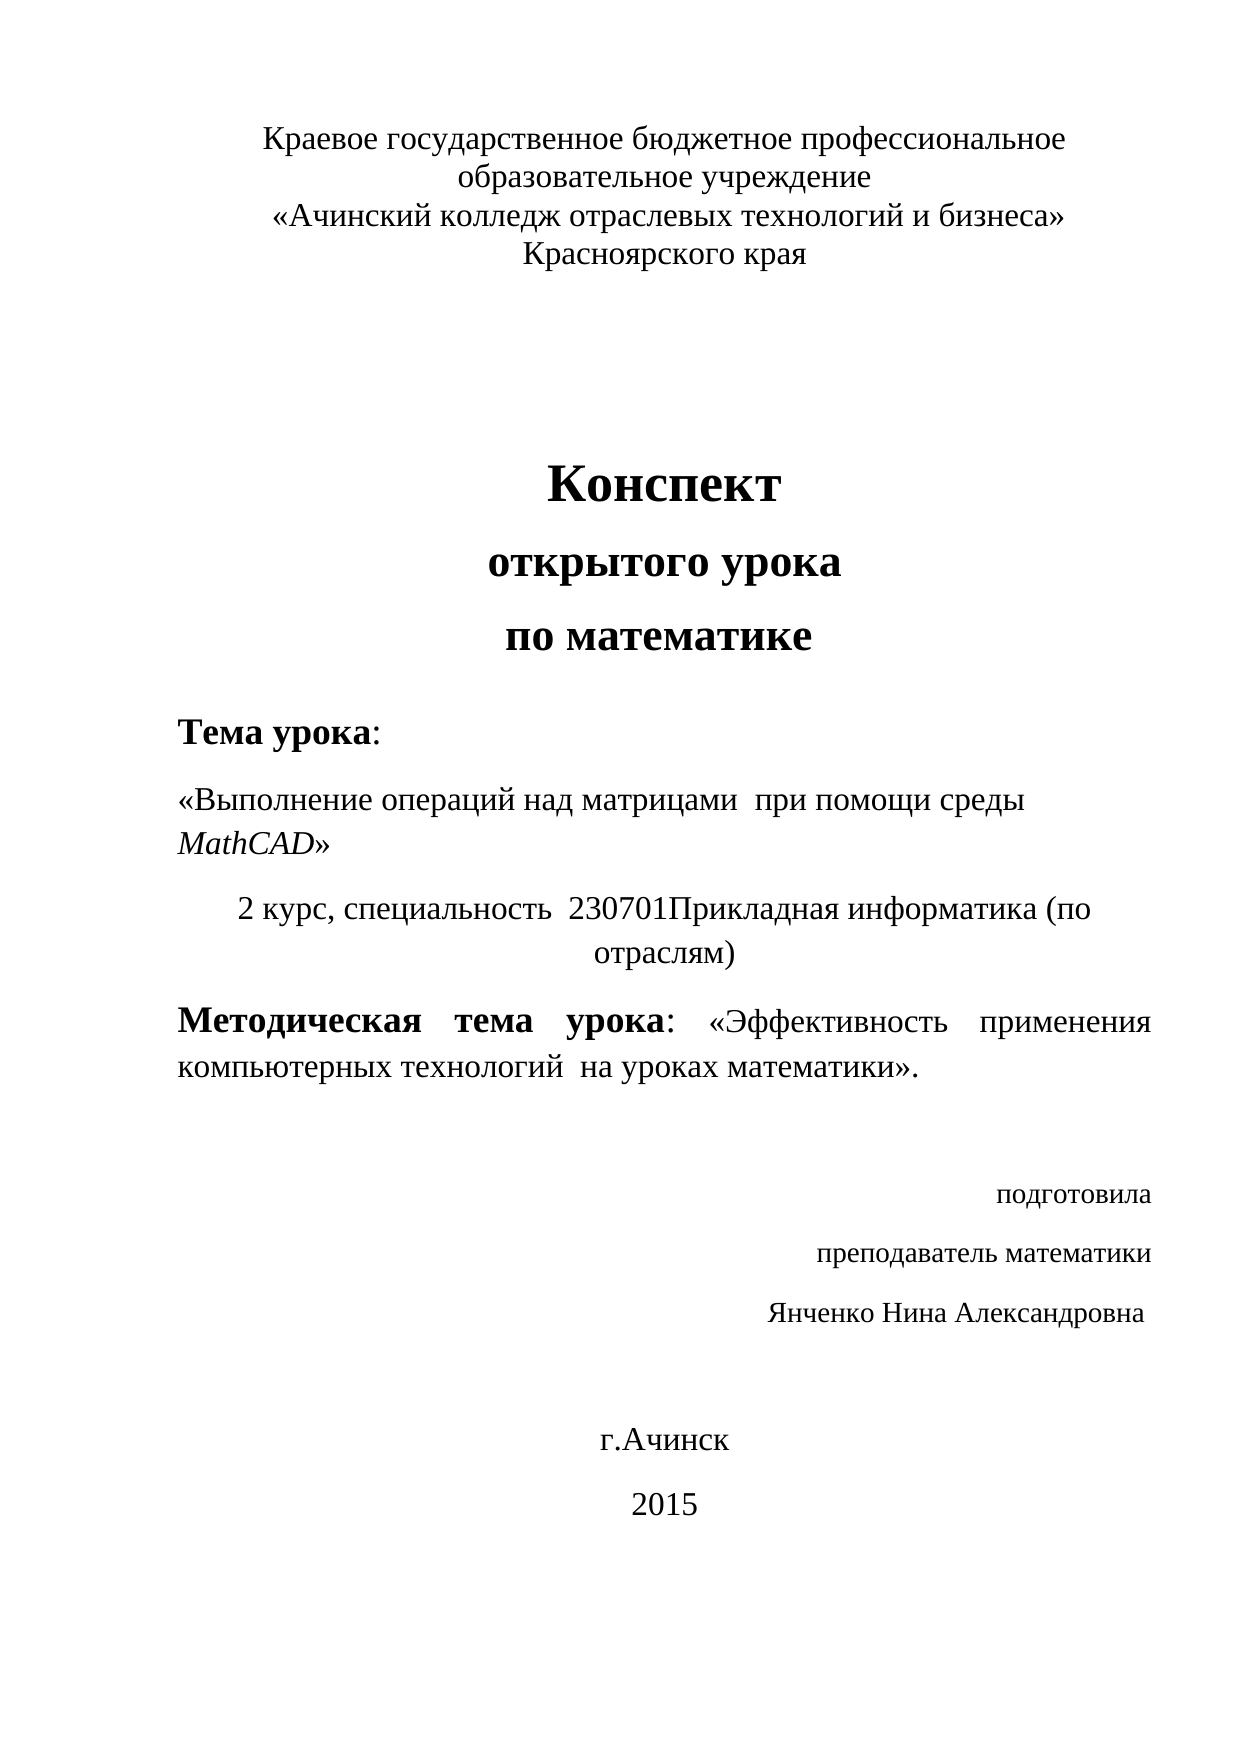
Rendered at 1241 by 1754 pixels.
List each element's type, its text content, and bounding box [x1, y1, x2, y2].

text Тема урока: [177, 709, 1152, 752]
text преподаватель математики [177, 1235, 1152, 1269]
text открытого урока [177, 534, 1152, 587]
text Конспект [177, 451, 1152, 513]
text «Выполнение операций над матрицами при помощи среды MathСАD» [177, 779, 1152, 862]
text 2015 [177, 1484, 1152, 1522]
text «Ачинский колледж отраслевых технологий и бизнеса» [177, 195, 1152, 233]
text Янченко Нина Александровна [177, 1295, 1152, 1328]
text г.Ачинск [177, 1419, 1152, 1457]
text Методическая тема урока: «Эффективность применения компьютерных технологий на уроках математики». [177, 997, 1152, 1084]
text Краевое государственное бюджетное профессиональное образовательное учреждение [177, 118, 1152, 195]
text по математике [177, 607, 1152, 688]
text подготовила [177, 1176, 1152, 1209]
text 2 курс, специальность 230701Прикладная информатика (по отраслям) [177, 888, 1152, 971]
text Красноярского края [177, 233, 1152, 271]
